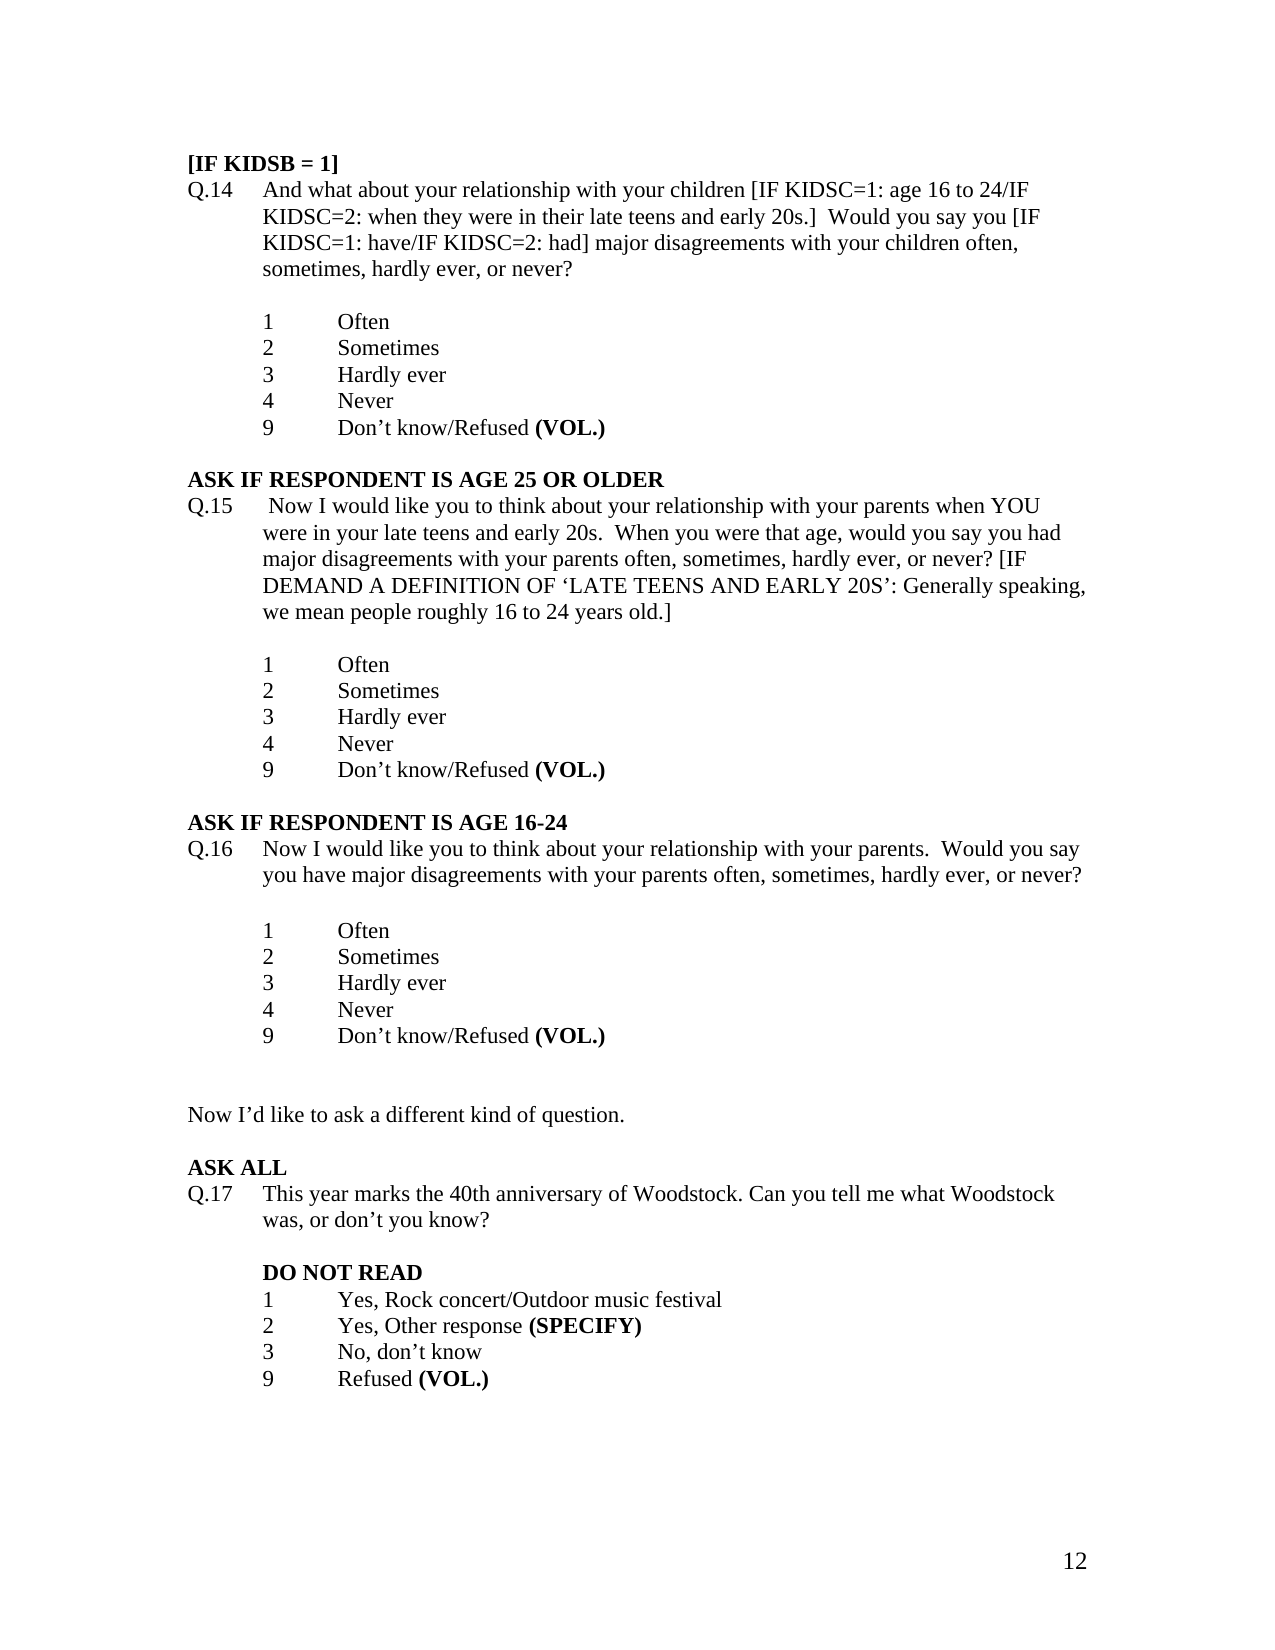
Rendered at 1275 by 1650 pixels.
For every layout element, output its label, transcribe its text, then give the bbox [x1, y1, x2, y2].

text 2 Sometimes [187, 334, 1087, 361]
text ASK IF RESPONDENT IS AGE 25 OR OLDER [187, 466, 1087, 493]
text 9 Refused (VOL.) [187, 1365, 1087, 1391]
text Q.15 Now I would like you to think about your relationship with your parents when YOU were in your late teens and early 20s. When you were that age, would you say you had major disagreements with your parents often, sometimes, hardly ever, or never? [IF DEMAND A DEFINITION OF ‘LATE TEENS AND EARLY 20S’: Generally speaking, we mean people roughly 16 to 24 years old.] [187, 493, 1087, 624]
text 4 Never [187, 730, 1087, 756]
text Q.14 And what about your relationship with your children [IF KIDSC=1: age 16 to 24/IF KIDSC=2: when they were in their late teens and early 20s.] Would you say you [IF KIDSC=1: have/IF KIDSC=2: had] major disagreements with your children often, sometimes, hardly ever, or never? [187, 176, 1087, 282]
text Q.16 Now I would like you to think about your relationship with your parents. Would you say you have major disagreements with your parents often, sometimes, hardly ever, or never? [187, 835, 1087, 888]
text 9 Don’t know/Refused (VOL.) [187, 756, 1087, 782]
text 1 Yes, Rock concert/Outdoor music festival [187, 1286, 1087, 1312]
text 9 Don’t know/Refused (VOL.) [187, 1022, 1087, 1048]
text 3 No, don’t know [187, 1338, 1087, 1365]
text DO NOT READ [262, 1259, 1087, 1286]
text [IF KIDSB = 1] [187, 150, 1087, 176]
text 1 Often [187, 917, 1087, 943]
text 4 Never [187, 387, 1087, 413]
text 2 Sometimes [187, 677, 1087, 703]
text 2 Sometimes [187, 943, 1087, 969]
text 4 Never [187, 996, 1087, 1022]
text 1 Often [187, 651, 1087, 677]
text 9 Don’t know/Refused (VOL.) [187, 413, 1087, 440]
text 2 Yes, Other response (SPECIFY) [262, 1312, 1087, 1338]
text 3 Hardly ever [187, 361, 1087, 387]
text 1 Often [187, 308, 1087, 334]
text Q.17 This year marks the 40th anniversary of . Can you tell me what was, or don’t you know? [187, 1180, 1087, 1233]
text 3 Hardly ever [187, 703, 1087, 730]
text ASK ALL [187, 1154, 1087, 1180]
text ASK IF RESPONDENT IS AGE 16-24 [187, 809, 1087, 835]
text Now I’d like to ask a different kind of question. [187, 1101, 1087, 1127]
text 3 Hardly ever [187, 969, 1087, 996]
